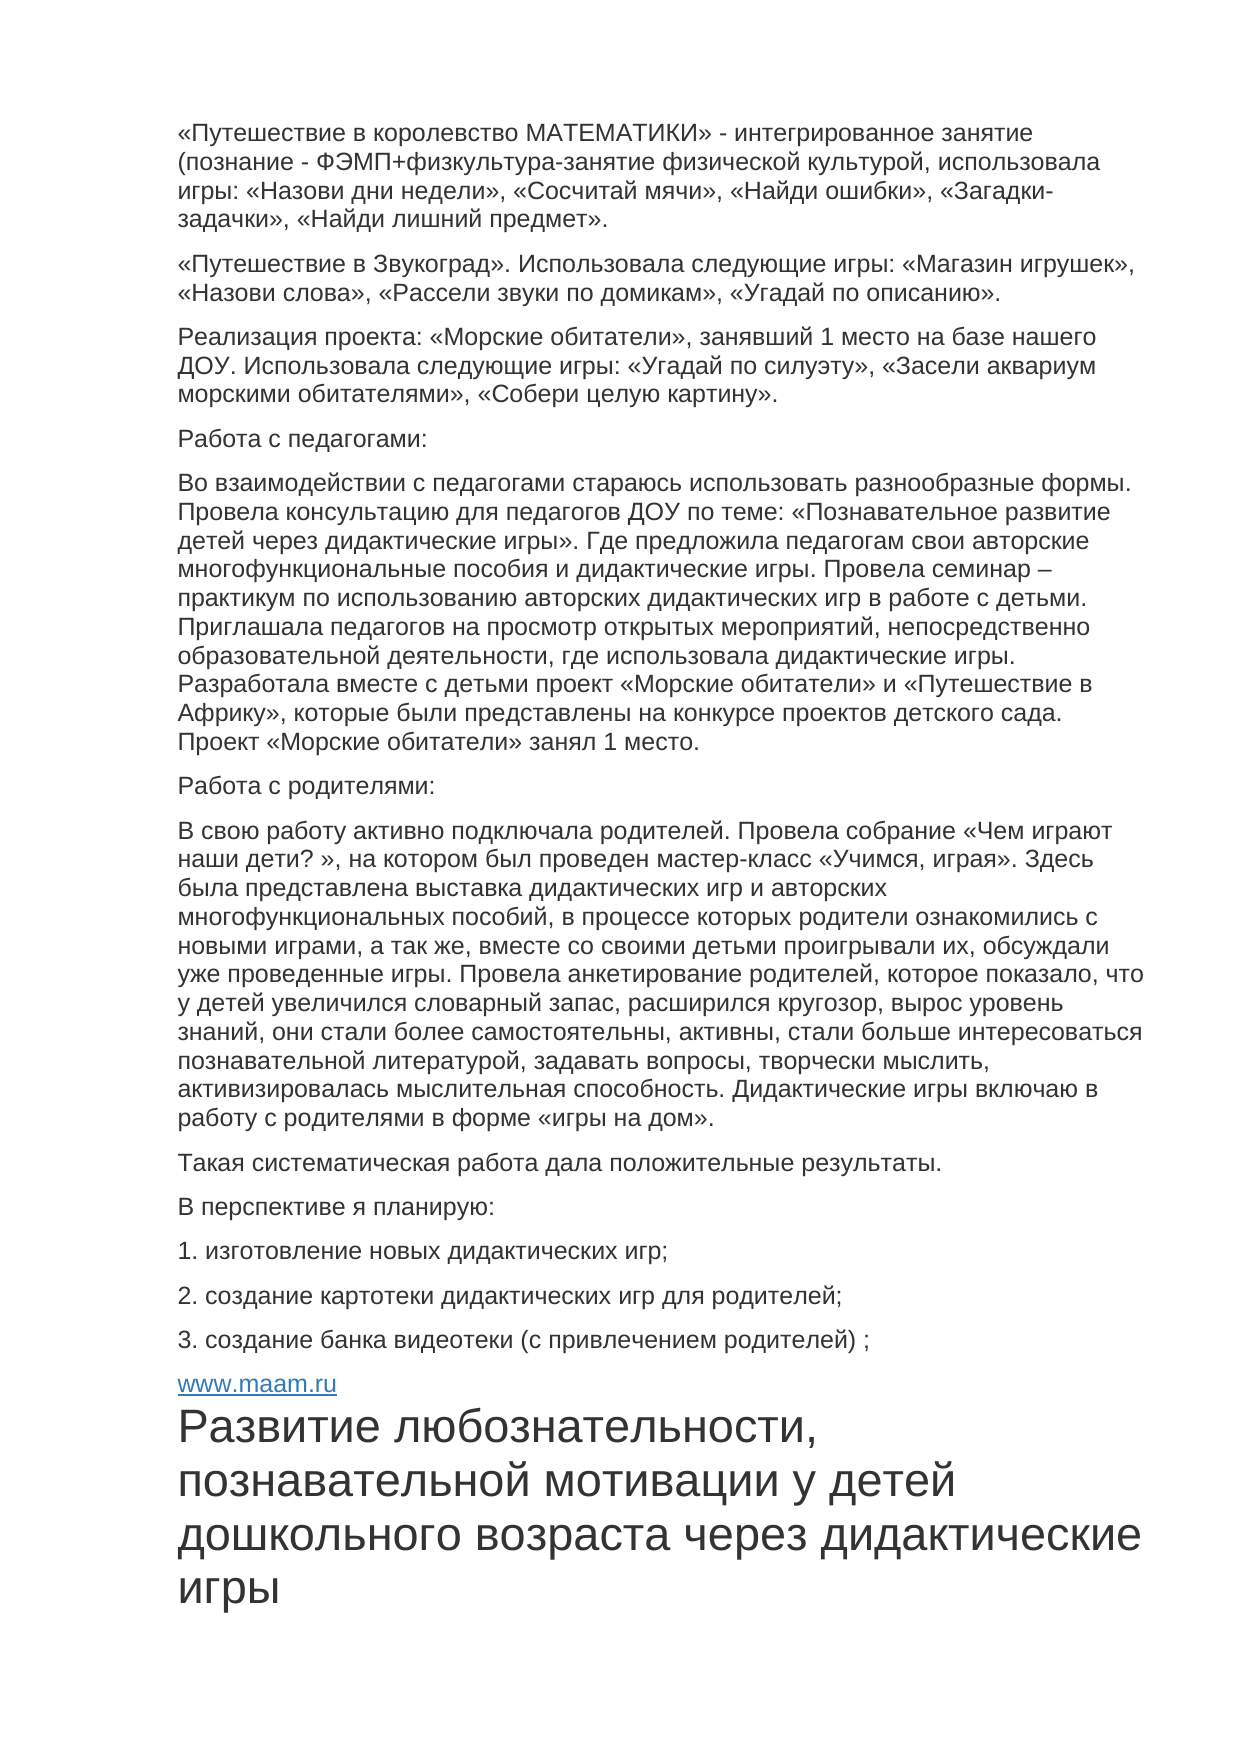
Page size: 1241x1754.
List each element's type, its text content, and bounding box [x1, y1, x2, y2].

text Такая систематическая работа дала положительные результаты. [177, 1147, 1152, 1176]
text «Путешествие в Звукоград». Использовала следующие игры: «Магазин игрушек», «Назови слова», «Рассели звуки по домикам», «Угадай по описанию». [177, 249, 1152, 306]
text В свою работу активно подключала родителей. Провела собрание «Чем играют наши дети? », на котором был проведен мастер-класс «Учимся, играя». Здесь была представлена выставка дидактических игр и авторских многофункциональных пособий, в процессе которых родители ознакомились с новыми играми, а так же, вместе со своими детьми проигрывали их, обсуждали уже проведенные игры. Провела анкетирование родителей, которое показало, что у детей увеличился словарный запас, расширился кругозор, вырос уровень знаний, они стали более самостоятельны, активны, стали больше интересоваться познавательной литературой, задавать вопросы, творчески мыслить, активизировалась мыслительная способность. Дидактические игры включаю в работу с родителями в форме «игры на дом». [177, 816, 1152, 1132]
text Реализация проекта: «Морские обитатели», занявший 1 место на базе нашего ДОУ. Использовала следующие игры: «Угадай по силуэту», «Засели аквариум морскими обитателями», «Собери целую картину». [177, 322, 1152, 408]
text www.maam.ru [177, 1369, 1152, 1398]
text 2. создание картотеки дидактических игр для родителей; [177, 1281, 1152, 1309]
text 3. создание банка видеотеки (с привлечением родителей) ; [177, 1325, 1152, 1354]
text 1. изготовление новых дидактических игр; [177, 1236, 1152, 1265]
text Развитие любознательности, познавательной мотивации у детей дошкольного возраста через дидактические игры [177, 1398, 1152, 1614]
text Во взаимодействии с педагогами стараюсь использовать разнообразные формы. Провела консультацию для педагогов ДОУ по теме: «Познавательное развитие детей через дидактические игры». Где предложила педагогам свои авторские многофункциональные пособия и дидактические игры. Провела семинар – практикум по использованию авторских дидактических игр в работе с детьми. Приглашала педагогов на просмотр открытых мероприятий, непосредственно образовательной деятельности, где использовала дидактические игры. Разработала вместе с детьми проект «Морские обитатели» и «Путешествие в Африку», которые были представлены на конкурсе проектов детского сада. Проект «Морские обитатели» занял 1 место. [177, 468, 1152, 756]
text В перспективе я планирую: [177, 1192, 1152, 1221]
text «Путешествие в королевство МАТЕМАТИКИ» - интегрированное занятие (познание - ФЭМП+физкультура-занятие физической культурой, использовала игры: «Назови дни недели», «Сосчитай мячи», «Найди ошибки», «Загадки-задачки», «Найди лишний предмет». [177, 118, 1152, 233]
text Работа с родителями: [177, 771, 1152, 800]
text Работа с педагогами: [177, 424, 1152, 452]
